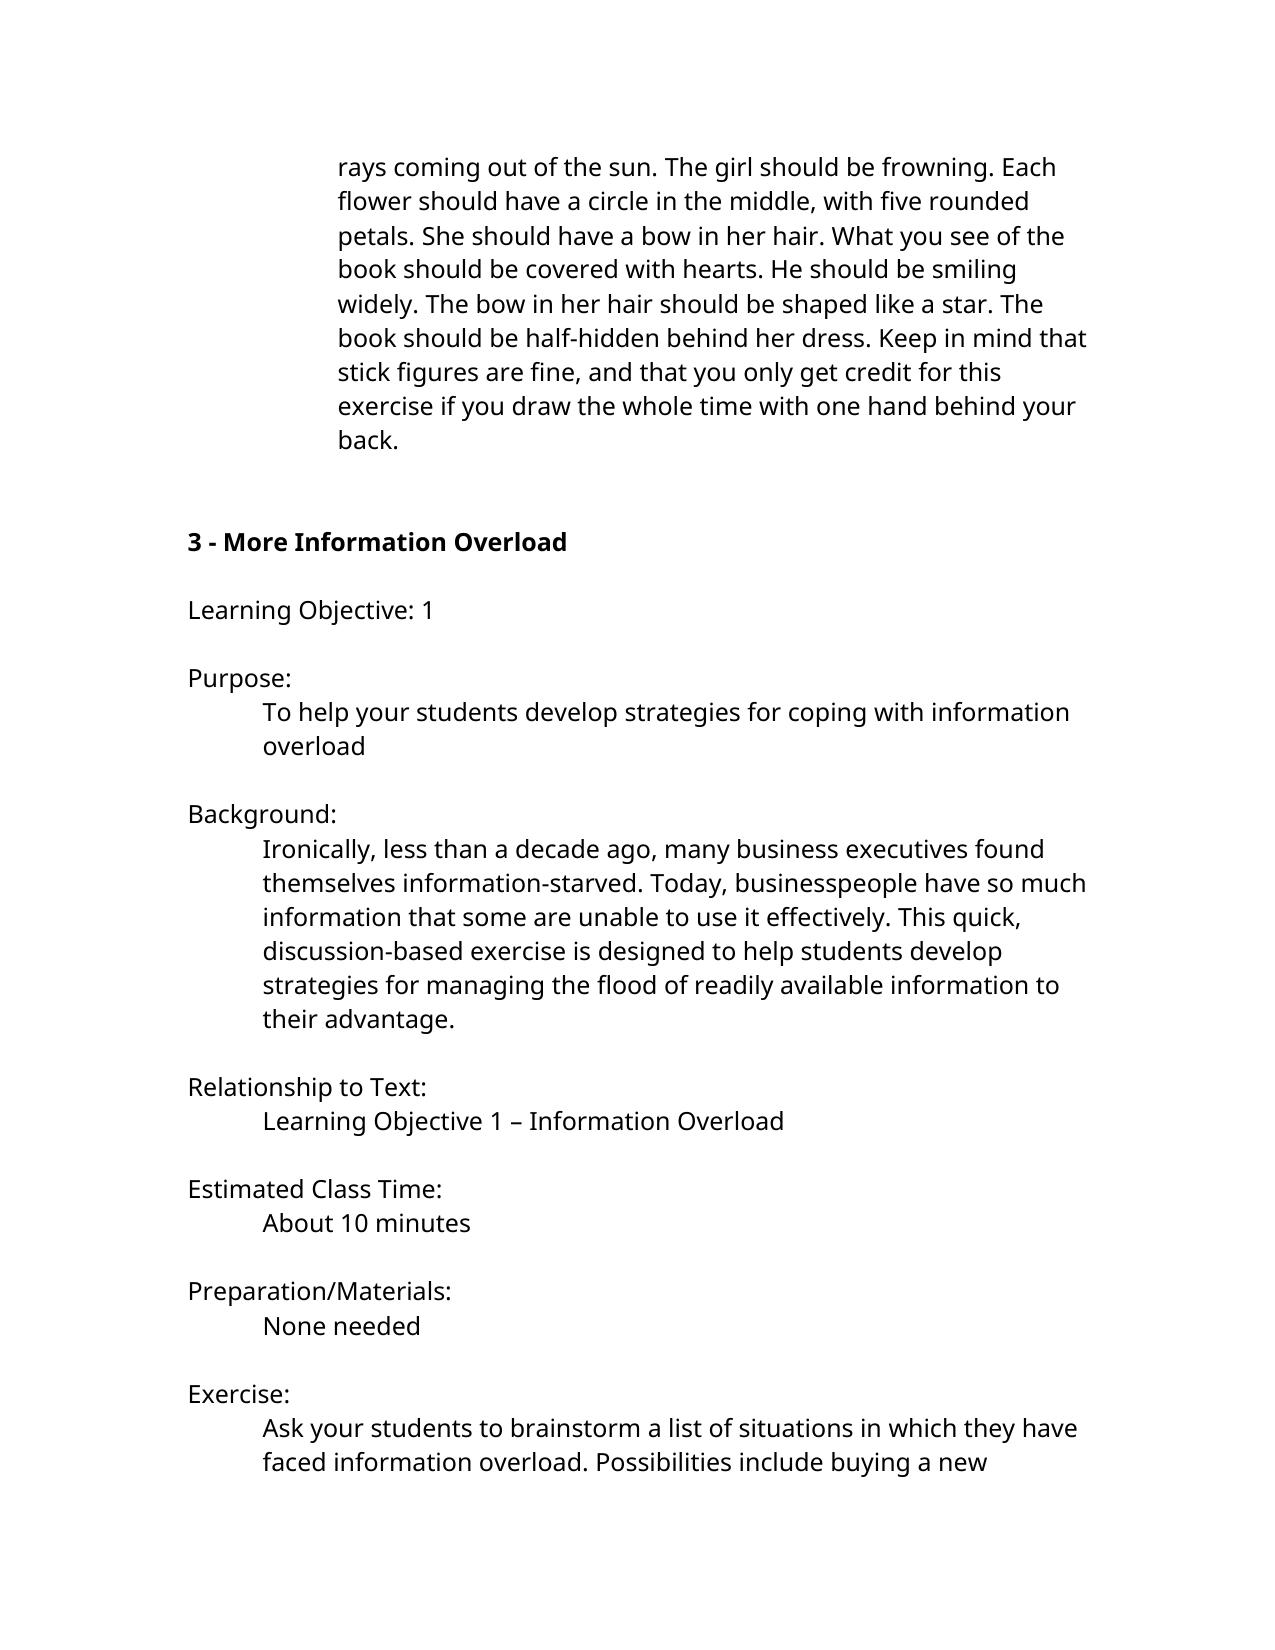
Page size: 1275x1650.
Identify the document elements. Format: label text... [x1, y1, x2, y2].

text Learning Objective: 1 [187, 593, 1087, 627]
text Relationship to Text: [187, 1070, 1087, 1104]
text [337, 150, 1087, 457]
text Learning Objective 1 – Information Overload [262, 1104, 1087, 1138]
text Estimated Class Time: [187, 1172, 1087, 1206]
text Preparation/Materials: [187, 1274, 1087, 1308]
text Background: [187, 797, 1087, 831]
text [262, 1410, 1087, 1478]
text About 10 minutes [262, 1206, 1087, 1240]
text To help your students develop strategies for coping with information overload [262, 695, 1087, 763]
text None needed [262, 1308, 1087, 1342]
text Ironically, less than a decade ago, many business executives found themselves information-starved. Today, businesspeople have so much information that some are unable to use it effectively. This quick, discussion-based exercise is designed to help students develop strategies for managing the flood of readily available information to their advantage. [262, 831, 1087, 1036]
text Exercise: [187, 1376, 1087, 1410]
text Purpose: [187, 661, 1087, 695]
subtitle 3 - More Information Overload [187, 525, 1087, 559]
